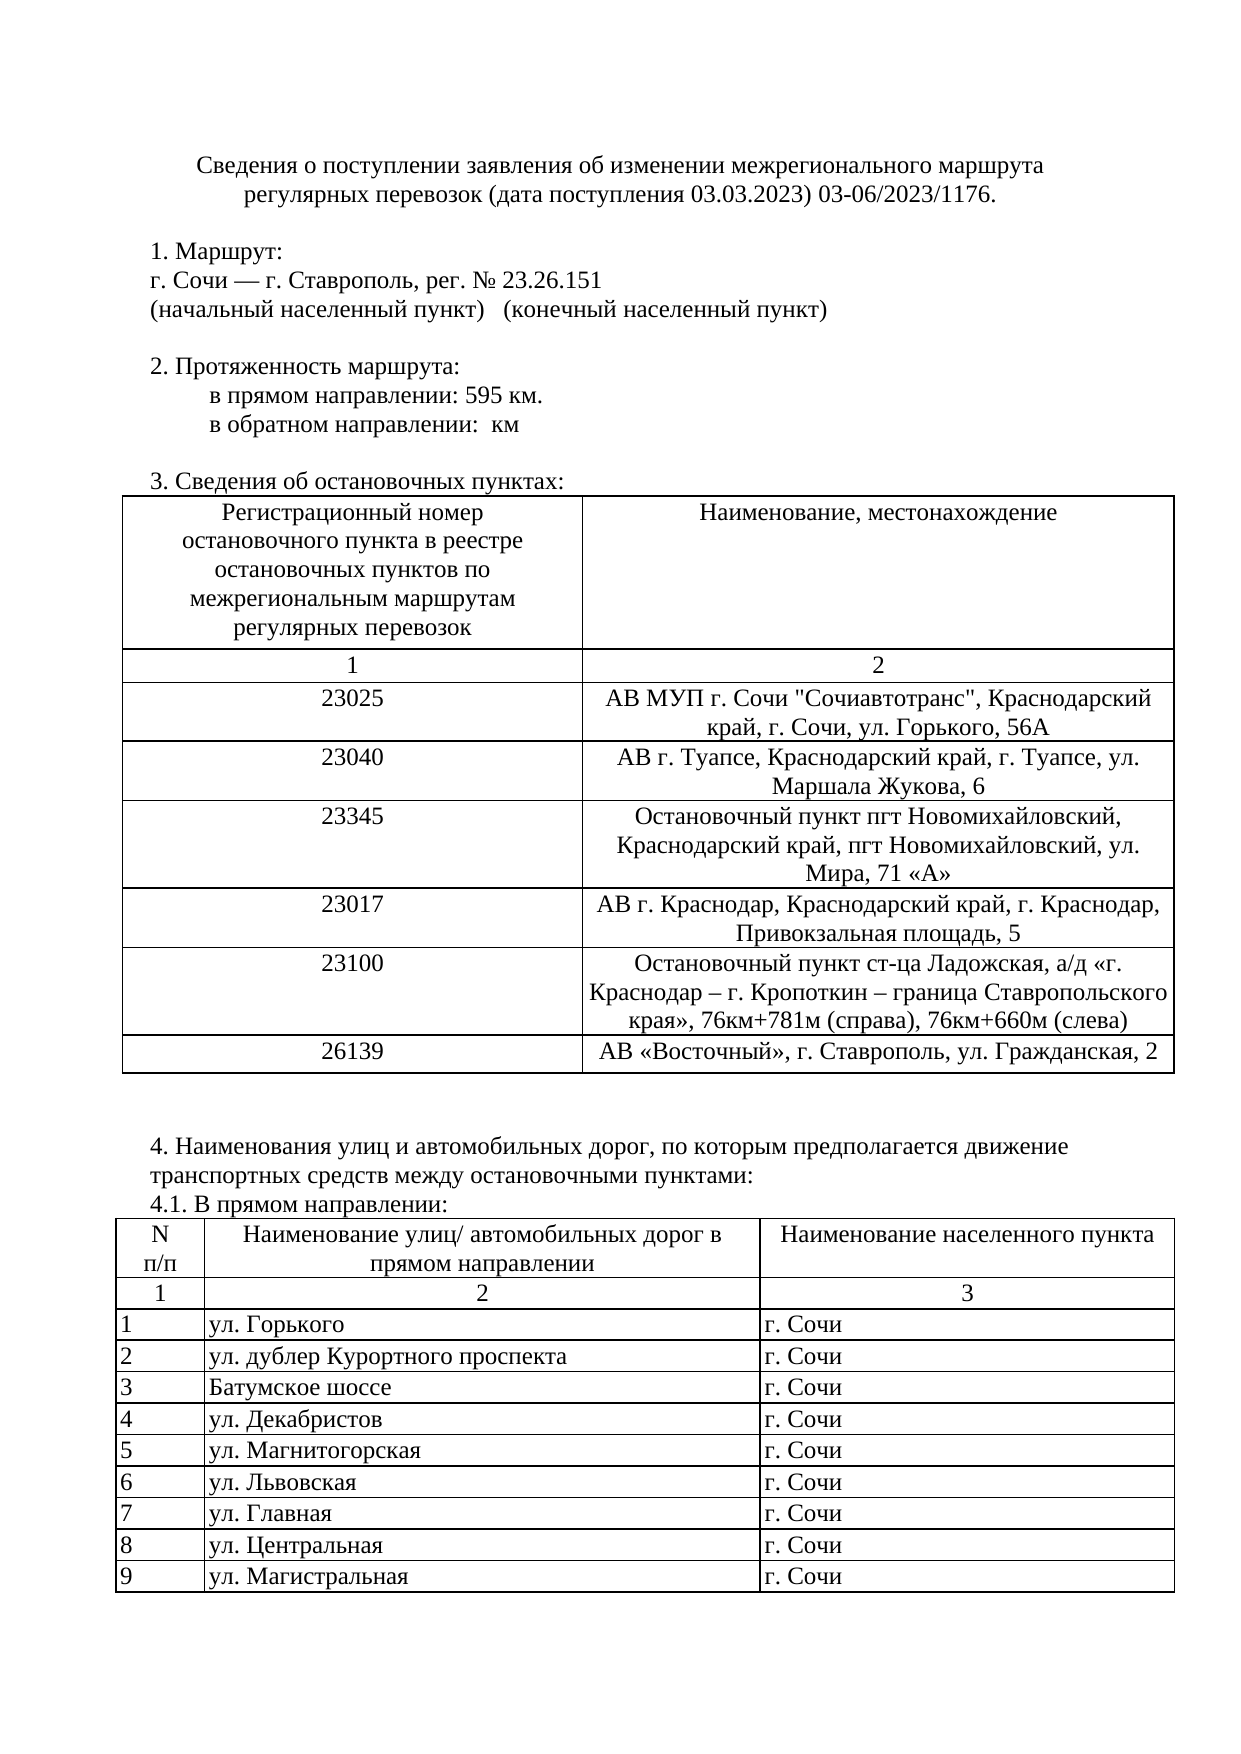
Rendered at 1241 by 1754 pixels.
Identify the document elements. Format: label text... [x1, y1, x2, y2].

table_cell г. Сочи [761, 1404, 1174, 1434]
text (начальный населенный пункт) (конечный населенный пункт) [150, 294, 1090, 322]
table_header Наименование населенного пункта [761, 1219, 1174, 1276]
table_cell 4 [117, 1404, 204, 1434]
table_header Регистрационный номер остановочного пункта в реестре остановочных пунктов по межрегиональным маршрутам регулярных перевозок [123, 497, 582, 648]
table_cell ул. Главная [205, 1498, 759, 1528]
table_cell г. Сочи [761, 1498, 1174, 1528]
table_cell г. Сочи [761, 1310, 1174, 1339]
table_cell АВ г. Туапсе, Краснодарский край, г. Туапсе, ул. Маршала Жукова, 6 [583, 742, 1173, 799]
text 4.1. В прямом направлении: [150, 1189, 1090, 1217]
table_cell 8 [117, 1530, 204, 1559]
table_cell г. Сочи [761, 1467, 1174, 1497]
text 1. Маршрут: [150, 236, 1090, 265]
table_cell 3 [117, 1372, 204, 1402]
text Сведения о поступлении заявления об изменении межрегионального маршрута регулярных перевозок (дата поступления 03.03.2023) 03-06/2023/1176. [150, 150, 1090, 207]
table_cell 23017 [123, 889, 582, 946]
table_cell 7 [117, 1498, 204, 1528]
table_cell 9 [117, 1561, 204, 1591]
text 4. Наименования улиц и автомобильных дорог, по которым предполагается движение транспортных средств между остановочными пунктами: [150, 1131, 1090, 1189]
table_cell 2 [205, 1278, 759, 1308]
table_cell г. Сочи [761, 1435, 1174, 1465]
table_cell ул. Львовская [205, 1467, 759, 1497]
table_cell 2 [117, 1341, 204, 1371]
table_cell 23040 [123, 742, 582, 799]
table_cell г. Сочи [761, 1372, 1174, 1402]
table_cell Остановочный пункт ст-ца Ладожская, а/д «г. Краснодар – г. Кропоткин – граница Ставропольского края», 76км+781м (справа), 76км+660м (слева) [583, 948, 1173, 1034]
table_cell Остановочный пункт пгт Новомихайловский, Краснодарский край, пгт Новомихайловский, ул. Мира, 71 «А» [583, 801, 1173, 887]
table_cell 2 [583, 650, 1173, 681]
text в обратном направлении: км [150, 409, 1090, 437]
table_cell 5 [117, 1435, 204, 1465]
table_cell 3 [761, 1278, 1174, 1308]
table_cell 23025 [123, 683, 582, 740]
table_cell АВ МУП г. Сочи "Сочиавтотранс", Краснодарский край, г. Сочи, ул. Горького, 56А [583, 683, 1173, 740]
table_cell г. Сочи [761, 1341, 1174, 1371]
table_cell ул. Магистральная [205, 1561, 759, 1591]
table_header Наименование улиц/ автомобильных дорог в прямом направлении [205, 1219, 759, 1276]
table_cell ул. Центральная [205, 1530, 759, 1559]
table_cell 1 [117, 1278, 204, 1308]
table_cell 26139 [123, 1036, 582, 1072]
table_cell 23100 [123, 948, 582, 1034]
table_cell г. Сочи [761, 1561, 1174, 1591]
table_cell ул. Магнитогорская [205, 1435, 759, 1465]
table_cell г. Сочи [761, 1530, 1174, 1559]
table_cell 1 [123, 650, 582, 681]
table_cell 23345 [123, 801, 582, 887]
table_cell Батумское шоссе [205, 1372, 759, 1402]
text 2. Протяженность маршрута: [150, 351, 1090, 380]
text в прямом направлении: 595 км. [150, 380, 1090, 409]
text г. Сочи — г. Ставрополь, рег. № 23.26.151 [150, 265, 1090, 294]
table_header Наименование, местонахождение [583, 497, 1173, 648]
table_cell ул. Декабристов [205, 1404, 759, 1434]
table_cell АВ «Восточный», г. Ставрополь, ул. Гражданская, 2 [583, 1036, 1173, 1072]
text 3. Сведения об остановочных пунктах: [150, 466, 1090, 495]
table_cell АВ г. Краснодар, Краснодарский край, г. Краснодар, Привокзальная площадь, 5 [583, 889, 1173, 946]
table_cell 1 [117, 1310, 204, 1339]
table_cell ул. Горького [205, 1310, 759, 1339]
table_cell ул. дублер Курортного проспекта [205, 1341, 759, 1371]
table_header N п/п [117, 1219, 204, 1276]
table_cell 6 [117, 1467, 204, 1497]
